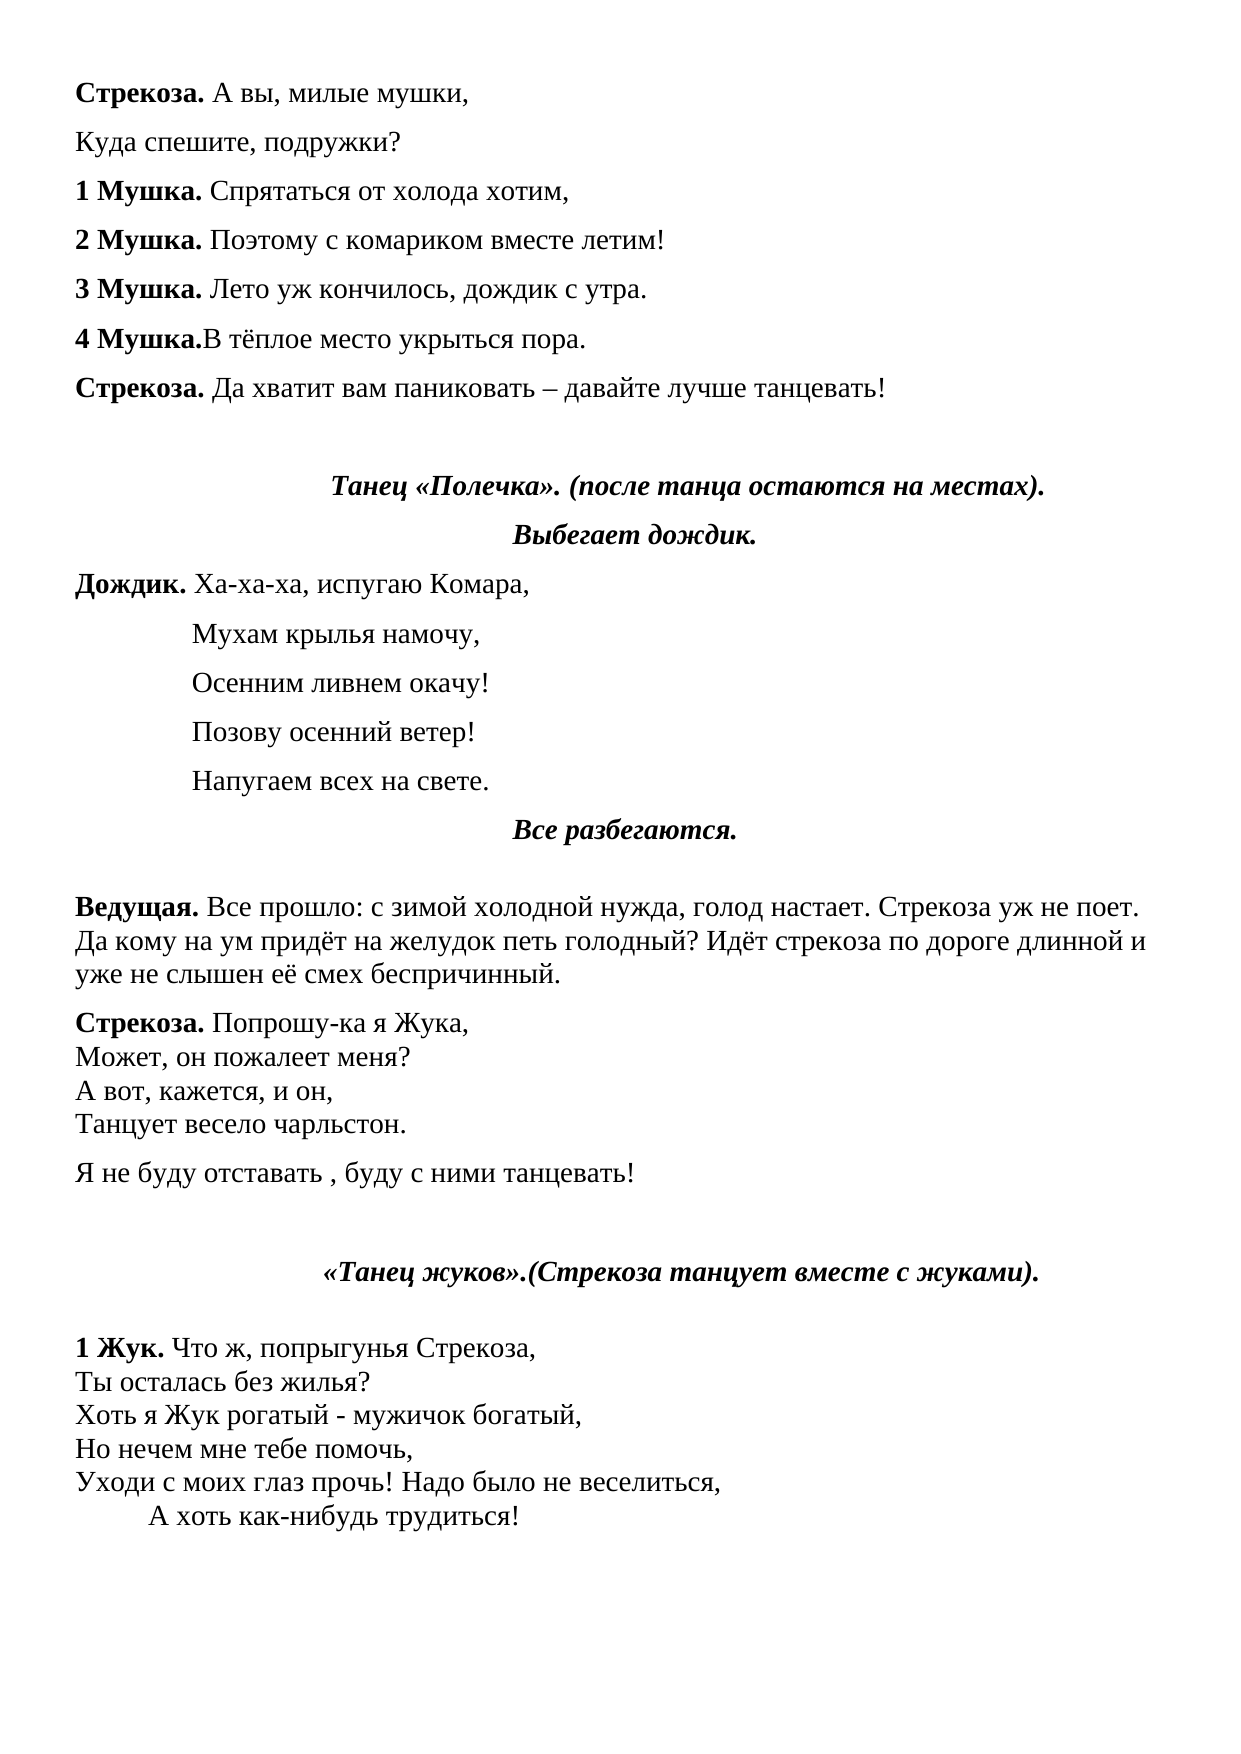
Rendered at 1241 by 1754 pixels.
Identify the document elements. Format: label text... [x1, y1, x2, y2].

text 2 Мушка. Поэтому с комариком вместе летим! [75, 222, 1165, 256]
text Напугаем всех на свете. [75, 763, 1165, 797]
text 3 Мушка. Лето уж кончилось, дождик с утра. [75, 272, 1165, 305]
text Все разбегаются. [75, 812, 1165, 846]
text 4 Мушка.В тёплое место укрыться пора. [75, 321, 1165, 354]
text Выбегает дождик. [75, 517, 1165, 551]
text Мухам крылья намочу, [75, 616, 1165, 649]
text Ведущая. Все прошло: с зимой холодной нужда, голод настает. Стрекоза уж не поет. Да кому на ум придёт на желудок петь голодный? Идёт стрекоза по дороге длинной и уже не слышен её смех беспричинный. [75, 889, 1165, 990]
text Я не буду отставать , буду с ними танцевать! [75, 1155, 1165, 1189]
text Осенним ливнем окачу! [75, 665, 1165, 698]
text 1 Жук. Что ж, попрыгунья Стрекоза, Ты осталась без жилья? Хоть я Жук рогатый - мужичок богатый, Но нечем мне тебе помочь, Уходи с моих глаз прочь! Надо было не веселиться, А хоть как-нибудь трудиться! [75, 1330, 1165, 1532]
text Позову осенний ветер! [75, 714, 1165, 748]
text Стрекоза. Попрошу-ка я Жука, Может, он пожалеет меня? А вот, кажется, и он, Танцует весело чарльстон. [75, 1006, 1165, 1140]
text Куда спешите, подружки? [75, 124, 1165, 158]
text Стрекоза. Да хватит вам паниковать – давайте лучше танцевать! [75, 370, 1165, 403]
text Стрекоза. А вы, милые мушки, [75, 75, 1165, 108]
text «Танец жуков».(Стрекоза танцует вместе с жуками). [75, 1254, 1165, 1287]
text Дождик. Ха-ха-ха, испугаю Комара, [75, 567, 1165, 600]
text Танец «Полечка». (после танца остаются на местах). [75, 468, 1165, 502]
text 1 Мушка. Спрятаться от холода хотим, [75, 173, 1165, 207]
